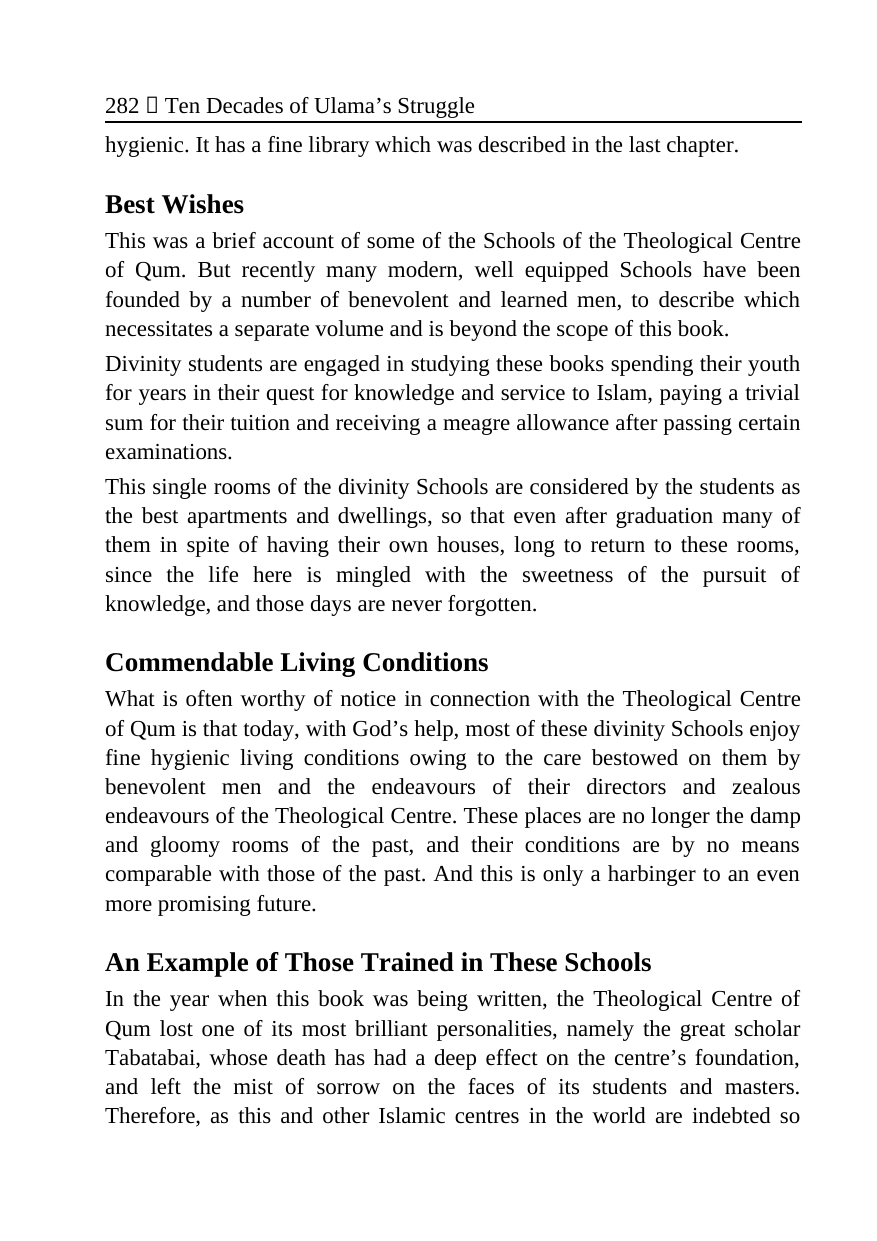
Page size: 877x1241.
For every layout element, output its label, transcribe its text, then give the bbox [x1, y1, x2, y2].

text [105, 129, 802, 159]
subtitle Commendable Living Conditions [105, 646, 802, 677]
text What is often worthy of notice in connection with the Theological Centre of Qum is that today, with God’s help, most of these divinity Schools enjoy fine hygienic living conditions owing to the care bestowed on them by benevolent men and the endeavours of their directors and zealous endeavours of the Theological Centre. These places are no longer the damp and gloomy rooms of the past, and their conditions are by no means comparable with those of the past. And this is only a harbinger to an even more promising future. [105, 683, 802, 917]
text This was a brief account of some of the Schools of the Theological Centre of Qum. But recently many modern, well equipped Schools have been founded by a number of benevolent and learned men, to describe which necessitates a separate volume and is beyond the scope of this book. [105, 225, 802, 342]
text Divinity students are engaged in studying these books spending their youth for years in their quest for knowledge and service to Islam, paying a trivial sum for their tuition and receiving a meagre allowance after passing certain examinations. [105, 348, 802, 465]
subtitle Best Wishes [105, 188, 802, 219]
subtitle An Example of Those Trained in These Schools [105, 946, 802, 977]
text This single rooms of the divinity Schools are considered by the students as the best apartments and dwellings, so that even after graduation many of them in spite of having their own houses, long to return to these rooms, since the life here is mingled with the sweetness of the pursuit of knowledge, and those days are never forgotten. [105, 471, 802, 617]
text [105, 983, 802, 1129]
